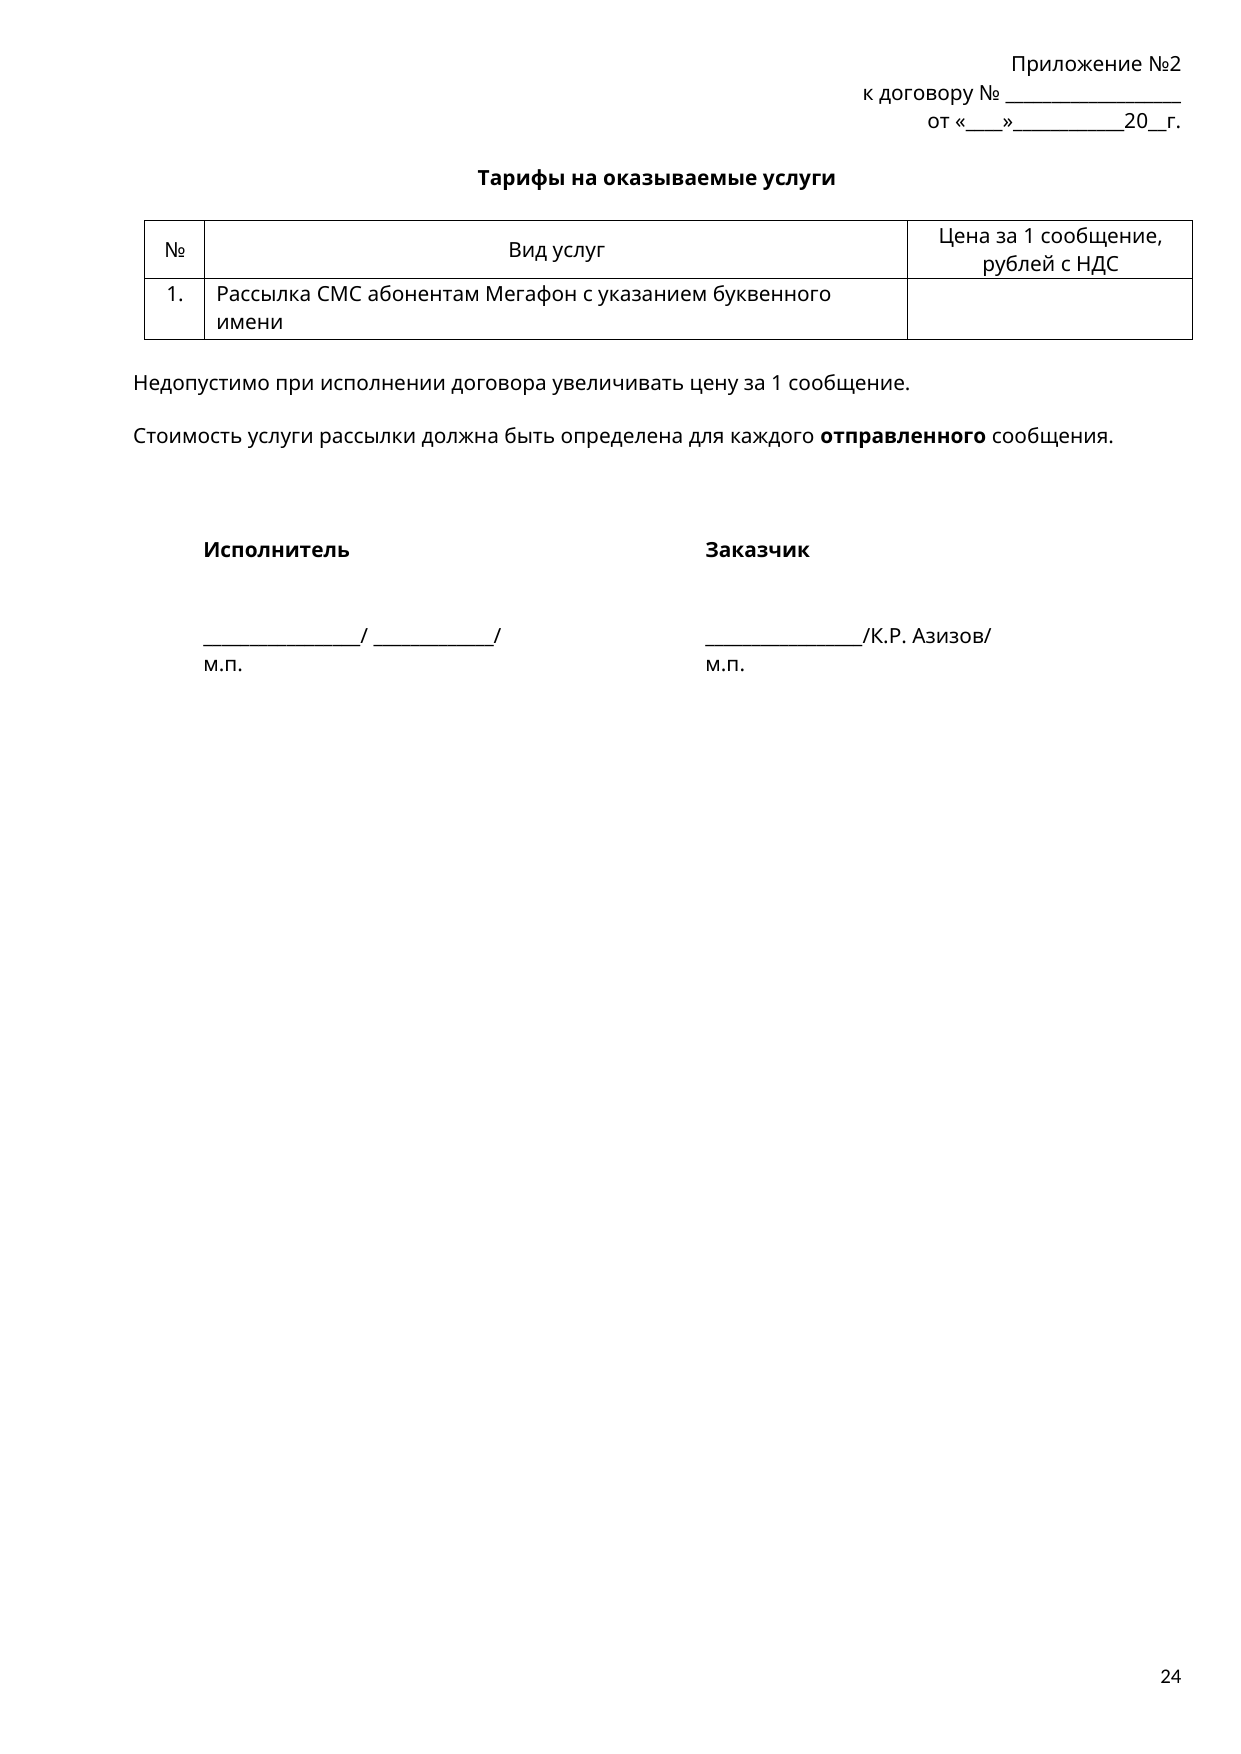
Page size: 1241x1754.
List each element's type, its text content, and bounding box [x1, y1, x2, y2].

table_cell 1. [145, 279, 204, 339]
text к договору № ___________________ [133, 78, 1181, 106]
table_header Цена за 1 сообщение, рублей с НДС [908, 221, 1192, 278]
table_header Заказчик _________________/К.Р. Азизов/ м.п. [694, 535, 1122, 678]
text Недопустимо при исполнении договора увеличивать цену за 1 сообщение. [133, 368, 1181, 397]
table_cell [908, 279, 1192, 339]
text Тарифы на оказываемые услуги [133, 163, 1181, 192]
text Стоимость услуги рассылки должна быть определена для каждого отправленного сообщения. [133, 422, 1181, 450]
text Приложение №2 [133, 49, 1181, 78]
table_header № [145, 221, 204, 278]
table_header Исполнитель _________________/ _____________/ м.п. [192, 535, 694, 678]
table_header Вид услуг [205, 221, 907, 278]
text от «____»____________20__г. [133, 106, 1181, 135]
table_cell Рассылка СМС абонентам Мегафон с указанием буквенного имени [205, 279, 907, 339]
